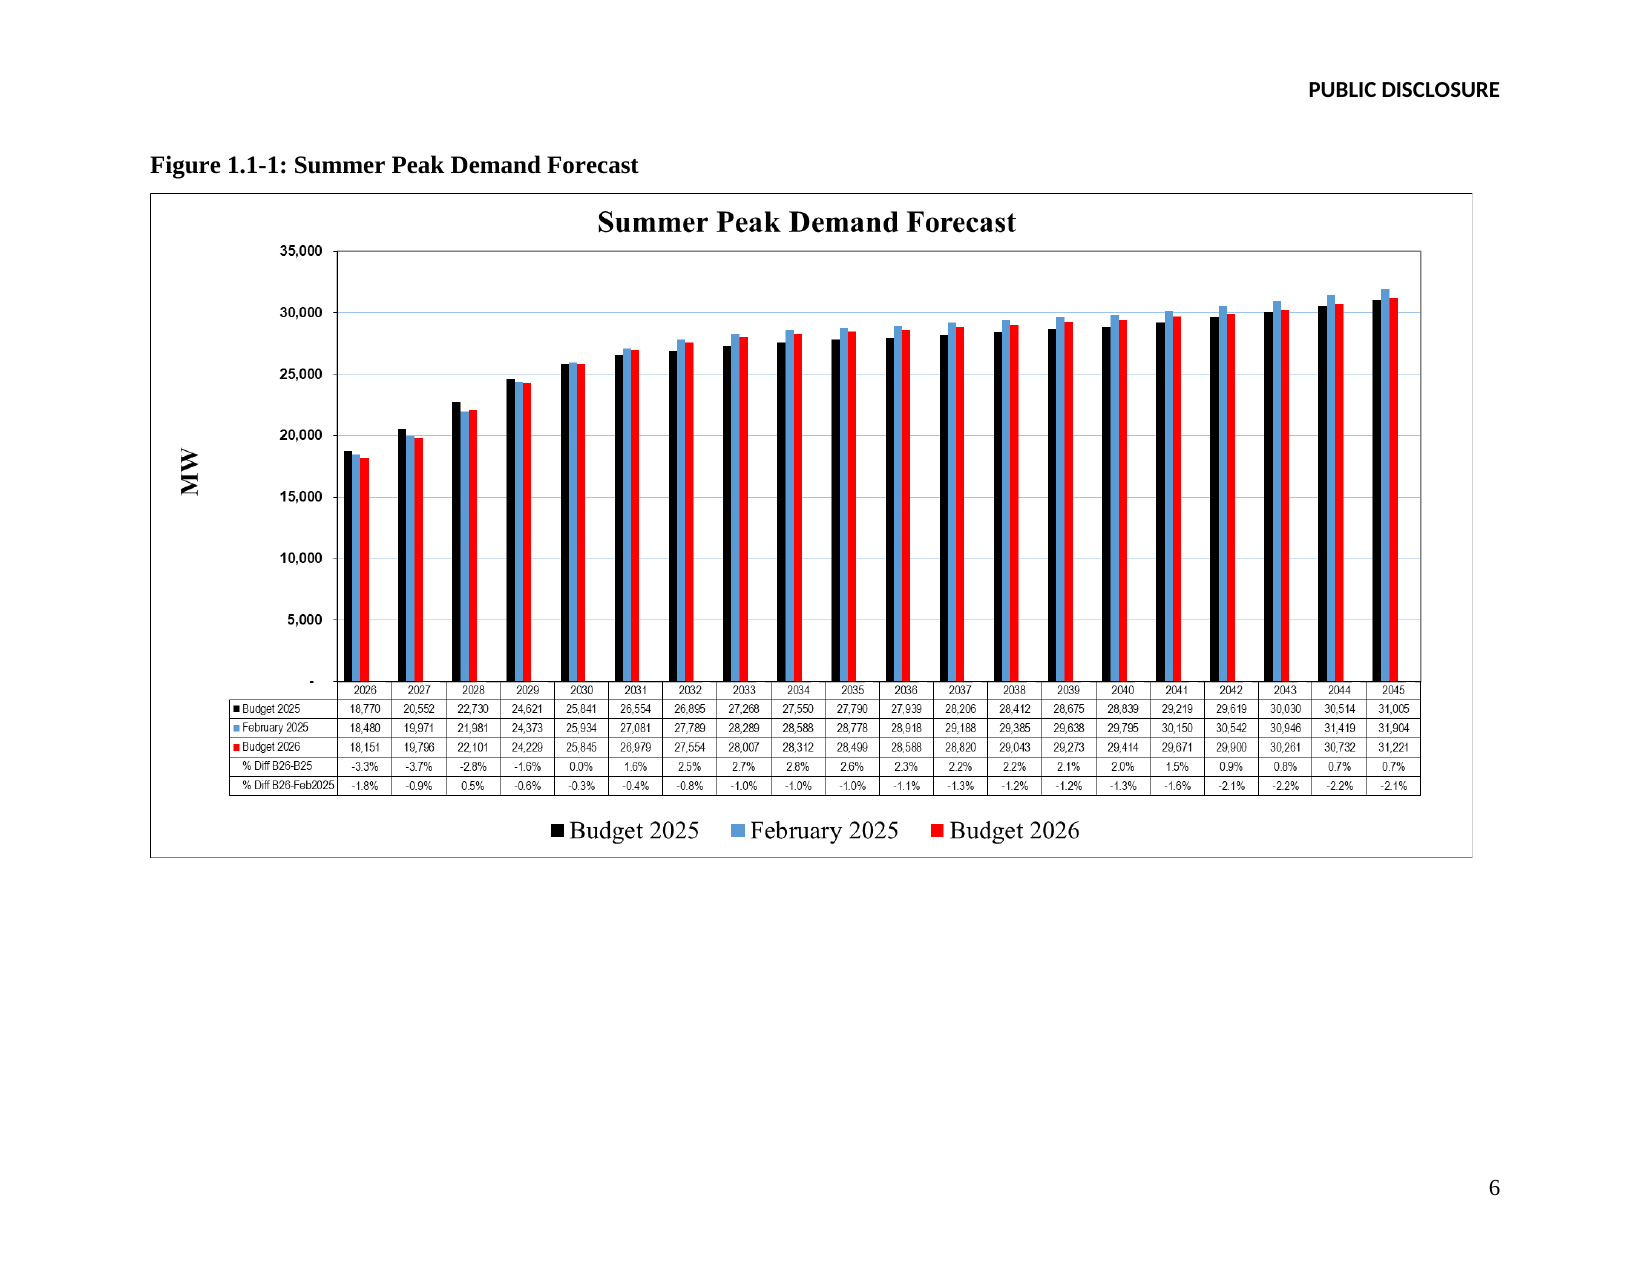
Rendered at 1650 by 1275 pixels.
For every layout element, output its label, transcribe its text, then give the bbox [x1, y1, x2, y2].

text Figure 1.1-1: Summer Peak Demand Forecast [150, 150, 1500, 179]
picture [150, 193, 1473, 858]
